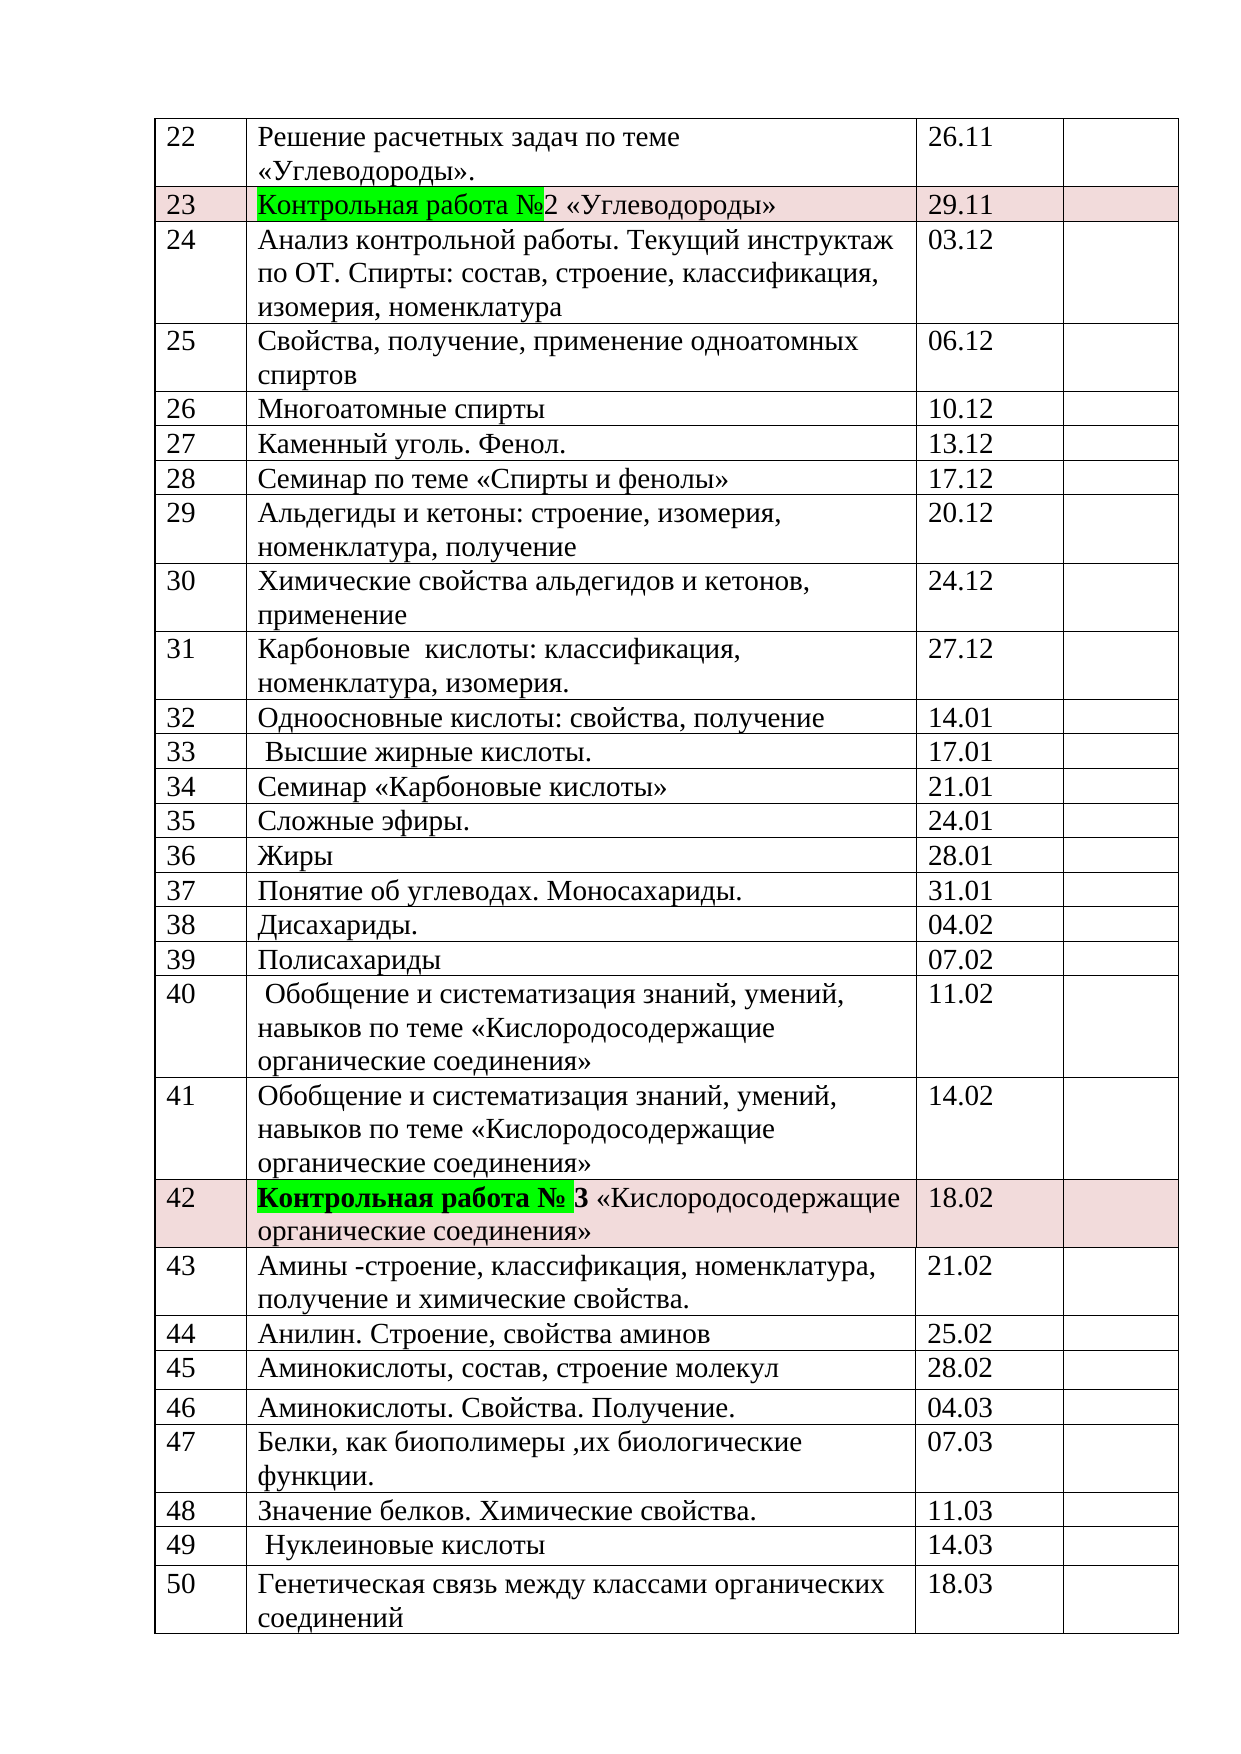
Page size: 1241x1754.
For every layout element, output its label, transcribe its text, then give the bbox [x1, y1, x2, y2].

table_cell 41 [156, 1078, 246, 1179]
table_cell 11.02 [917, 976, 1063, 1077]
table_cell Полисахариды [247, 942, 916, 975]
table_cell Семинар по теме «Спирты и фенолы» [247, 461, 916, 494]
table_cell Семинар «Карбоновые кислоты» [247, 769, 916, 802]
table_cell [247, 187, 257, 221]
table_cell 10.12 [917, 392, 1063, 425]
table_cell 48 [156, 1493, 246, 1526]
table_cell Одноосновные кислоты: свойства, получение [247, 700, 916, 733]
table_cell 30 [156, 564, 246, 631]
table_cell 31.01 [917, 873, 1063, 906]
table_cell 28.02 [916, 1351, 1063, 1389]
table_cell [1064, 632, 1178, 699]
table_cell Контрольная работа №2 «Углеводороды» [544, 187, 916, 221]
table_cell 24 [156, 222, 246, 322]
table_cell 33 [156, 734, 246, 768]
table_cell 36 [156, 838, 246, 872]
table_cell 45 [156, 1351, 246, 1389]
table_cell [1064, 838, 1178, 872]
table_cell 49 [156, 1527, 246, 1565]
table_cell [1064, 1493, 1178, 1526]
table_cell 46 [156, 1390, 246, 1423]
table_cell 17.12 [917, 461, 1063, 494]
table_cell 37 [156, 873, 246, 906]
table_cell [1064, 804, 1178, 837]
table_cell 03.12 [917, 222, 1063, 322]
table_cell 18.02 [917, 1180, 1063, 1247]
table_cell Свойства, получение, применение одноатомных спиртов [247, 324, 916, 391]
table_cell 13.12 [917, 426, 1063, 460]
table_cell [1064, 734, 1178, 768]
table_cell [1064, 700, 1178, 733]
table_cell 42 [156, 1180, 246, 1247]
table_cell Контрольная работа № 3 «Кислородосодержащие органические соединения» [247, 1180, 916, 1247]
table_cell 17.01 [917, 734, 1063, 768]
table_cell Сложные эфиры. [247, 804, 916, 837]
table_cell 29 [156, 495, 246, 562]
table_cell [1064, 1316, 1178, 1349]
table_cell 21.02 [916, 1248, 1063, 1315]
table_cell 24.12 [917, 564, 1063, 631]
table_cell 22 [156, 119, 246, 186]
table_cell [1064, 769, 1178, 802]
table_cell 14.02 [917, 1078, 1063, 1179]
table_cell [1064, 461, 1178, 494]
table_cell 27 [156, 426, 246, 460]
table_cell Аминокислоты, состав, строение молекул [247, 1351, 915, 1389]
table_cell 25.02 [916, 1316, 1063, 1349]
table_cell 24.01 [917, 804, 1063, 837]
table_cell 26 [156, 392, 246, 425]
table_cell 38 [156, 907, 246, 941]
table_cell Анилин. Строение, свойства аминов [247, 1316, 915, 1349]
table_cell 23 [156, 187, 246, 221]
table_cell Многоатомные спирты [247, 392, 916, 425]
table_cell 21.01 [917, 769, 1063, 802]
table_cell Обобщение и систематизация знаний, умений, навыков по теме «Кислородосодержащие органические соединения» [247, 1078, 916, 1179]
table_cell 20.12 [917, 495, 1063, 562]
table_cell 32 [156, 700, 246, 733]
table_cell Решение расчетных задач по теме «Углеводороды». [247, 119, 916, 186]
table_cell Белки, как биополимеры ,их биологические функции. [247, 1425, 915, 1492]
table_cell 39 [156, 942, 246, 975]
table_cell Карбоновые кислоты: классификация, номенклатура, изомерия. [247, 632, 916, 699]
table_cell Химические свойства альдегидов и кетонов, применение [247, 564, 916, 631]
table_cell Нуклеиновые кислоты [247, 1527, 915, 1565]
table_cell 06.12 [917, 324, 1063, 391]
table_cell [1064, 1180, 1178, 1247]
table_cell Генетическая связь между классами органических соединений [247, 1566, 915, 1633]
table_cell Обобщение и систематизация знаний, умений, навыков по теме «Кислородосодержащие органические соединения» [247, 976, 916, 1077]
table_cell 31 [156, 632, 246, 699]
table_cell Анализ контрольной работы. Текущий инструктаж по ОТ. Спирты: состав, строение, классификация, изомерия, номенклатура [247, 222, 916, 322]
table_cell Каменный уголь. Фенол. [247, 426, 916, 460]
table_cell [1064, 1248, 1178, 1315]
table_cell Амины -строение, классификация, номенклатура, получение и химические свойства. [247, 1248, 915, 1315]
table_cell 07.03 [916, 1425, 1063, 1492]
table_cell 35 [156, 804, 246, 837]
table_cell 47 [156, 1425, 246, 1492]
table_cell Дисахариды. [247, 907, 916, 941]
table_cell 43 [156, 1248, 246, 1315]
table_cell [1064, 942, 1178, 975]
table_cell 11.03 [916, 1493, 1063, 1526]
table_cell [1064, 873, 1178, 906]
table_cell [1064, 1527, 1178, 1565]
table_cell [1064, 187, 1178, 221]
table_cell 25 [156, 324, 246, 391]
table_cell [1064, 976, 1178, 1077]
table_cell Жиры [247, 838, 916, 872]
table_cell [1064, 1078, 1178, 1179]
table_cell 18.03 [916, 1566, 1063, 1633]
table_cell Высшие жирные кислоты. [247, 734, 916, 768]
table_cell 26.11 [917, 119, 1063, 186]
table_cell 44 [156, 1316, 246, 1349]
table_cell 29.11 [917, 187, 1063, 221]
table_cell [1064, 907, 1178, 941]
table_cell [1064, 1390, 1178, 1423]
table_cell [1064, 119, 1178, 186]
table_cell 28 [156, 461, 246, 494]
table_cell [1064, 222, 1178, 322]
table_cell 04.03 [916, 1390, 1063, 1423]
table_cell 34 [156, 769, 246, 802]
table_cell 14.01 [917, 700, 1063, 733]
table_cell 27.12 [917, 632, 1063, 699]
table_cell [1064, 426, 1178, 460]
table_cell [1064, 495, 1178, 562]
table_cell Значение белков. Химические свойства. [247, 1493, 915, 1526]
table_cell 07.02 [917, 942, 1063, 975]
table_cell [1064, 564, 1178, 631]
table_cell 04.02 [917, 907, 1063, 941]
table_cell 40 [156, 976, 246, 1077]
table_cell [1064, 1425, 1178, 1492]
table_cell 28.01 [917, 838, 1063, 872]
table_cell 14.03 [916, 1527, 1063, 1565]
table_cell 50 [156, 1566, 246, 1633]
table_cell [1064, 1351, 1178, 1389]
table_cell [1064, 324, 1178, 391]
table_cell Понятие об углеводах. Моносахариды. [247, 873, 916, 906]
table_cell [1064, 1566, 1178, 1633]
table_cell Аминокислоты. Свойства. Получение. [247, 1390, 915, 1423]
table_cell [1064, 392, 1178, 425]
table_cell Альдегиды и кетоны: строение, изомерия, номенклатура, получение [247, 495, 916, 562]
